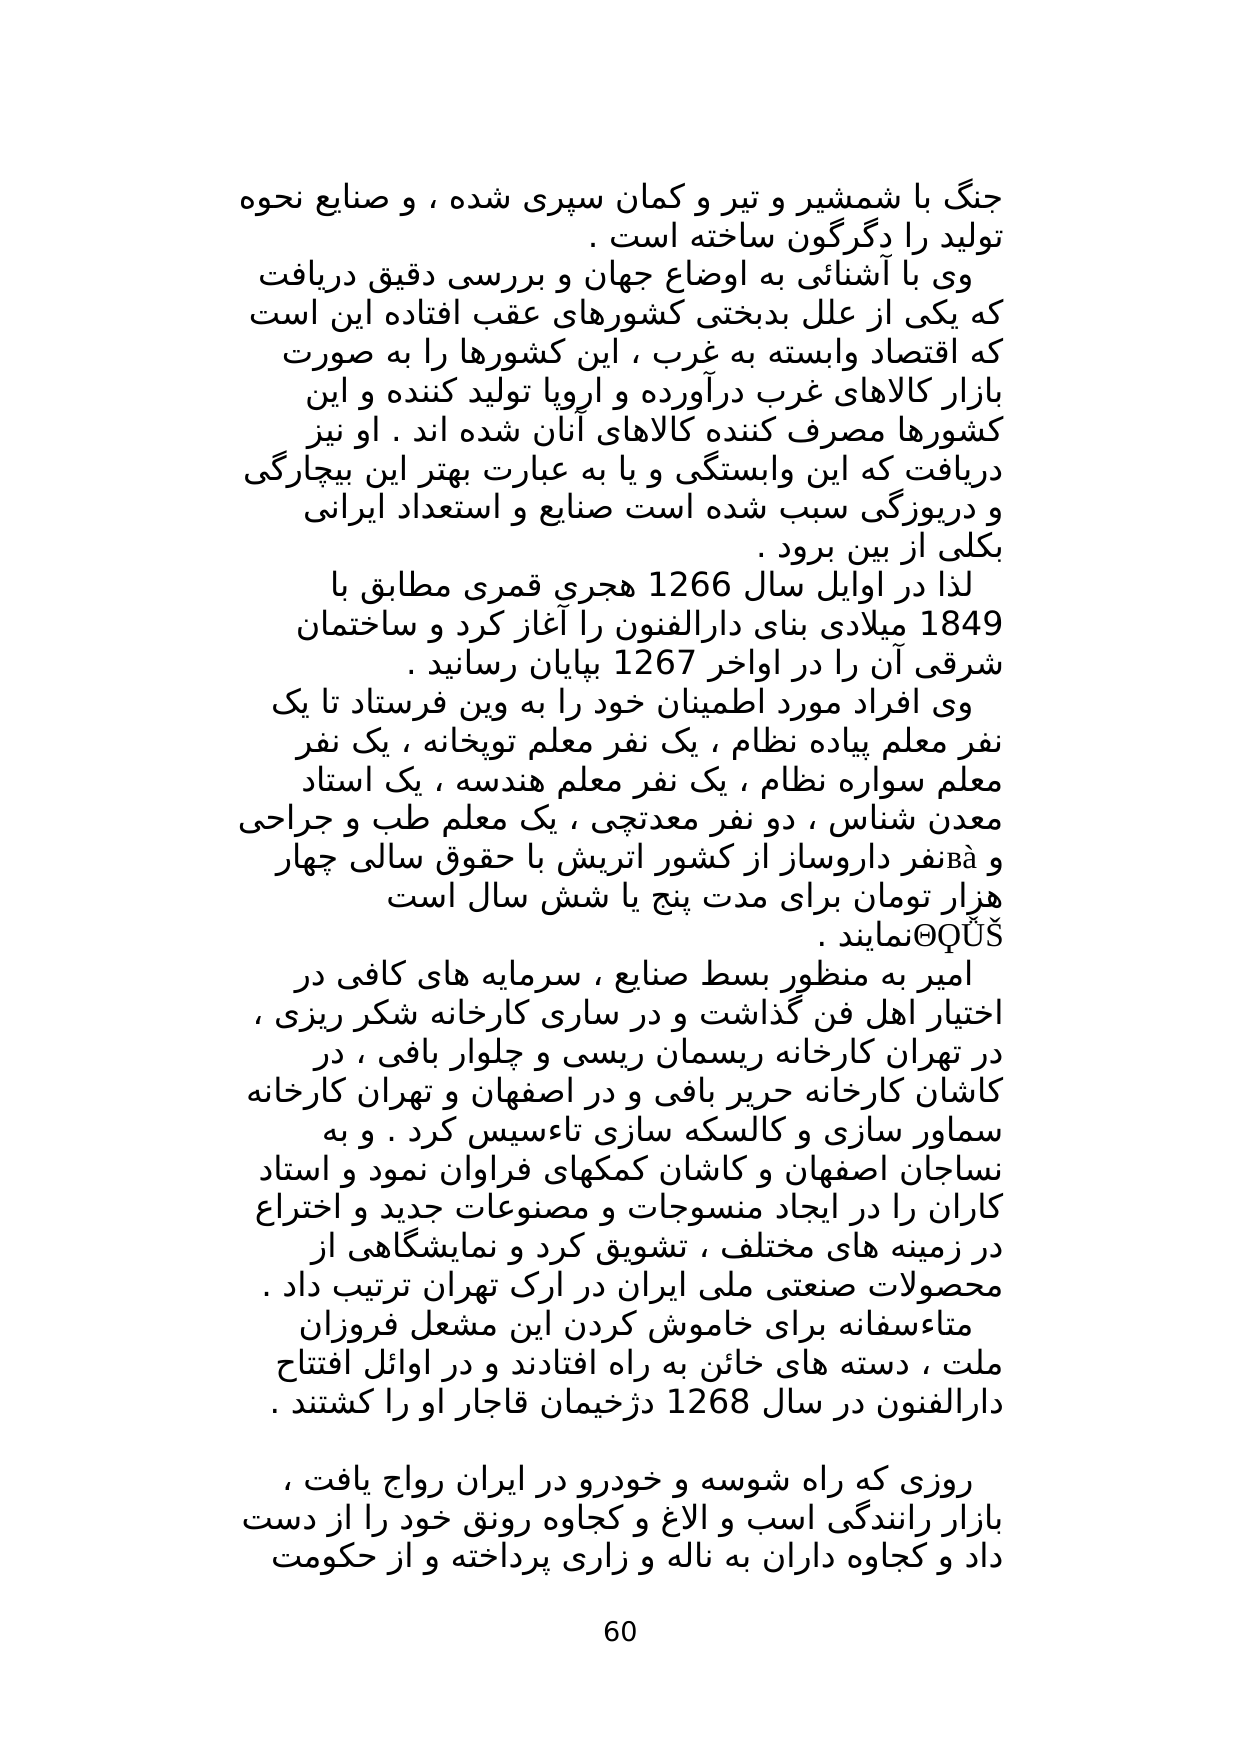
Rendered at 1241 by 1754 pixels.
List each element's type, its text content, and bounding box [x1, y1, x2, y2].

text وی با آشنائی به اوضاع جهان و بررسی دقیق دریافت که یکی از علل بدبختی کشورهای عقب افتاده این است که اقتصاد وابسته به غرب ، این کشورها را به صورت بازار کالاهای غرب درآورده و اروپا تولید کننده و این کشورها مصرف کننده کالاهای آنان شده اند . او نیز دریافت که این وابستگی و یا به عبارت بهتر این بیچارگی و دریوزگی سبب شده است صنایع و استعداد ایرانی بکلی از بین برود . [236, 255, 1004, 566]
text امیر به منظور بسط صنایع ، سرمایه های کافی در اختیار اهل فن گذاشت و در ساری کارخانه شکر ریزی ، در تهران کارخانه ریسمان ریسی و چلوار بافی ، در کاشان کارخانه حریر بافی و در اصفهان و تهران کارخانه سماور سازی و کالسکه سازی تاءسیس کرد . و به نساجان اصفهان و کاشان کمکهای فراوان نمود و استاد کاران را در ایجاد منسوجات و مصنوعات جدید و اختراع در زمینه های مختلف ، تشویق کرد و نمایشگاهی از محصولات صنعتی ملی ایران در ارک تهران ترتیب داد . [236, 955, 1004, 1304]
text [236, 1459, 1004, 1576]
text متاءسفانه برای خاموش کردن این مشعل فروزان ملت ، دسته های خائن به راه افتادند و در اوائل افتتاح دارالفنون در سال 1268 دژخیمان قاجار او را کشتند . [236, 1304, 1004, 1421]
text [236, 177, 1004, 255]
text وی افراد مورد اطمینان خود را به وین فرستاد تا یک نفر معلم پیاده نظام ، یک نفر معلم توپخانه ، یک نفر معلم سواره نظام ، یک نفر معلم هندسه ، یک استاد معدن شناس ، دو نفر معدتچی ، یک معلم طب و جراحی و ʙàنفر داروساز از کشور اتریش با حقوق سالی چهار هزار تومان برای مدت پنج یا شش سال استΘϘǙŠنمایند . [236, 682, 1004, 955]
text لذا در اوایل سال 1266 هجری قمری مطابق با 1849 میلادی بنای دارالفنون را آغاز کرد و ساختمان شرقی آن را در اواخر 1267 بپایان رسانید . [236, 566, 1004, 682]
